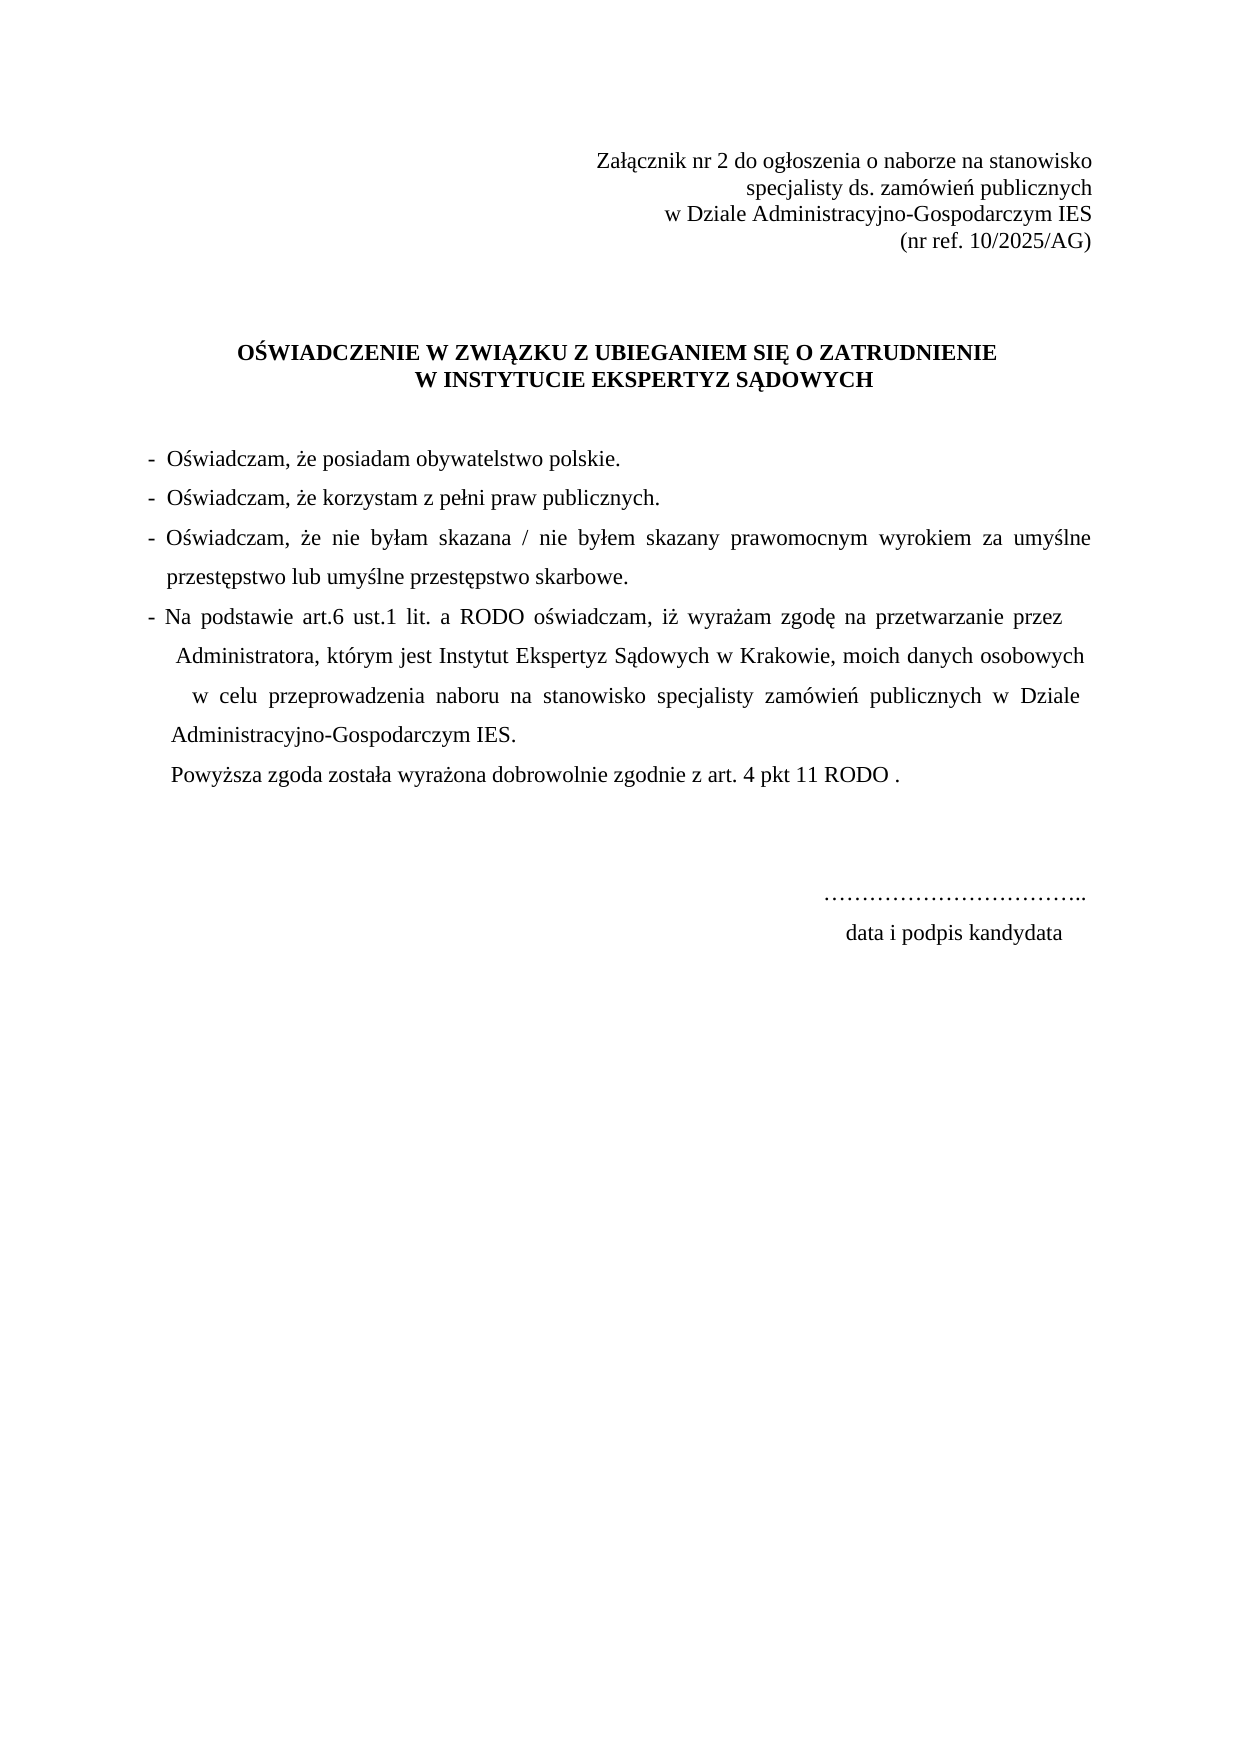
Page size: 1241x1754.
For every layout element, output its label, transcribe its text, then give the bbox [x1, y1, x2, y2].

text data i podpis kandydata [756, 918, 1093, 945]
text …………………………….. [148, 879, 1093, 905]
text w Dziale Administracyjno-Gospodarczym IES (nr ref. 10/2025/AG) [295, 200, 1093, 253]
text - Na podstawie art.6 ust.1 lit. a RODO oświadczam, iż wyrażam zgodę na przetwarzanie przez Administratora, którym jest Instytut Ekspertyz Sądowych w Krakowie, moich danych osobowych w celu przeprowadzenia naboru na stanowisko specjalisty zamówień publicznych w Dziale Administracyjno-Gospodarczym IES. [148, 603, 1093, 747]
text Załącznik nr 2 do ogłoszenia o naborze na stanowisko [295, 148, 1093, 174]
text specjalisty ds. zamówień publicznych [295, 174, 1093, 200]
text Powyższa zgoda została wyrażona dobrowolnie zgodnie z art. 4 pkt 11 RODO . [148, 761, 1093, 787]
text - Oświadczam, że nie byłam skazana / nie byłem skazany prawomocnym wyrokiem za umyślne przestępstwo lub umyślne przestępstwo skarbowe. [148, 524, 1093, 589]
text - Oświadczam, że posiadam obywatelstwo polskie. [148, 445, 1093, 471]
text - Oświadczam, że korzystam z pełni praw publicznych. [148, 484, 1093, 511]
text OŚWIADCZENIE W ZWIĄZKU Z UBIEGANIEM SIĘ O ZATRUDNIENIE W INSTYTUCIE EKSPERTYZ SĄDOWYCH [148, 339, 1093, 392]
